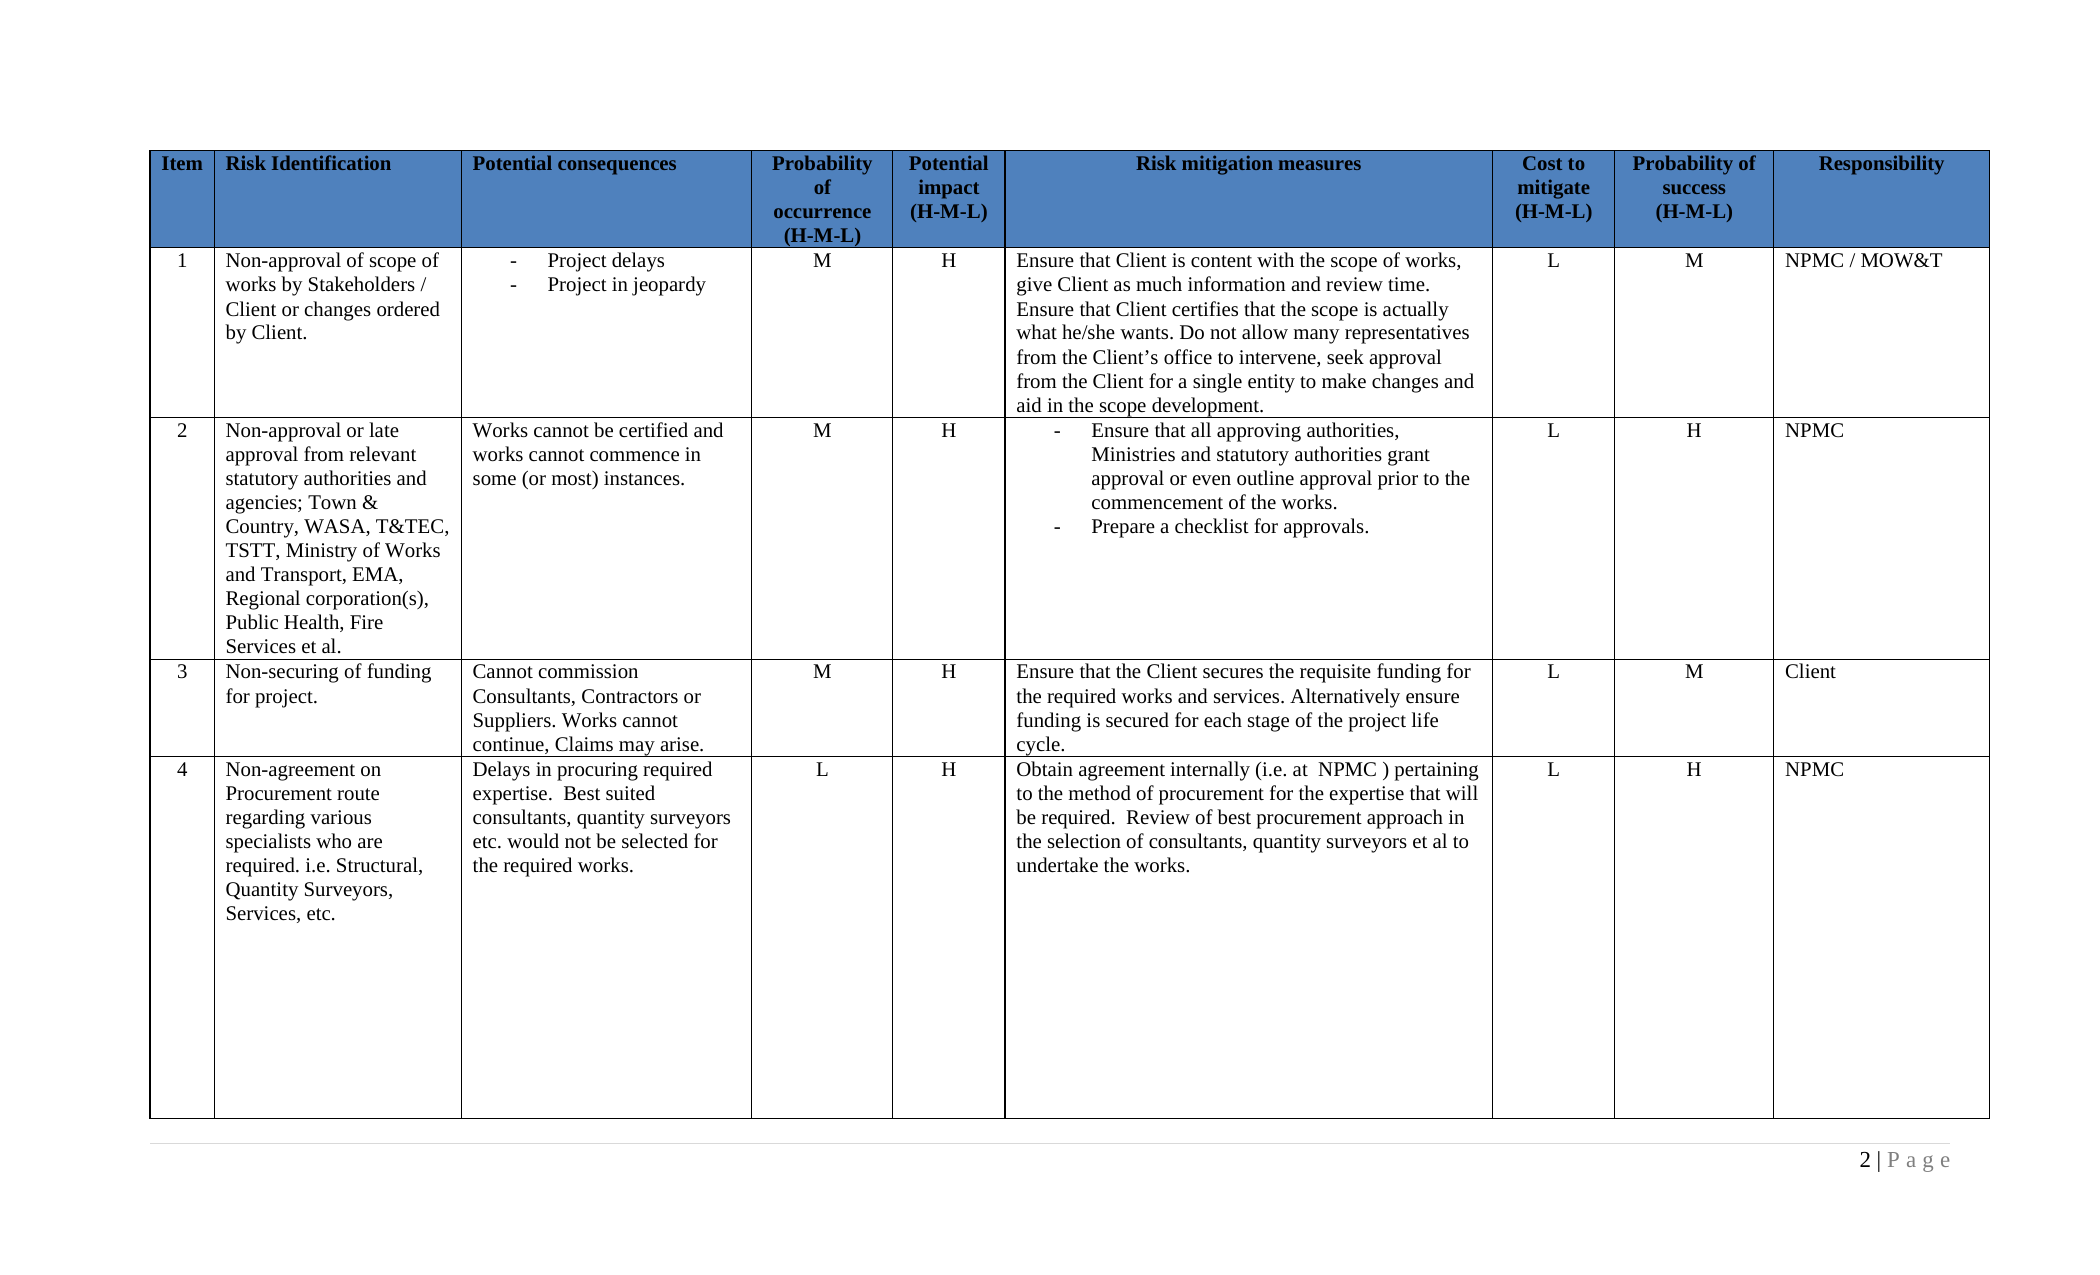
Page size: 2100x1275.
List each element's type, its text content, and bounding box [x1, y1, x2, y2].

table_cell 3 [151, 660, 214, 756]
table_cell NPMC [1774, 757, 1989, 1118]
table_cell H [893, 757, 1004, 1118]
table_cell L [752, 757, 892, 1118]
table_header Potential impact (H-M-L) [893, 151, 1004, 247]
table_cell H [893, 660, 1004, 756]
table_cell Works cannot be certified and works cannot commence in some (or most) instances. [462, 418, 751, 658]
table_cell M [752, 418, 892, 658]
table_cell Ensure that all approving authorities, Ministries and statutory authorities grant approval or even outline approval prior to the commencement of the works. Prepare a checklist for approvals. [1006, 418, 1492, 658]
table_header Risk Identification [215, 151, 461, 247]
table_cell NPMC [1774, 418, 1989, 658]
table_cell H [893, 418, 1004, 658]
table_cell Non-agreement on Procurement route regarding various specialists who are required. i.e. Structural, Quantity Surveyors, Services, etc. [215, 757, 461, 1118]
table_cell Ensure that Client is content with the scope of works, give Client as much information and review time. Ensure that Client certifies that the scope is actually what he/she wants. Do not allow many representatives from the Client’s office to intervene, seek approval from the Client for a single entity to make changes and aid in the scope development. [1006, 248, 1492, 417]
table_cell Non-approval or late approval from relevant statutory authorities and agencies; Town & Country, WASA, T&TEC, TSTT, Ministry of Works and Transport, EMA, Regional corporation(s), Public Health, Fire Services et al. [215, 418, 461, 658]
table_header Potential consequences [462, 151, 751, 247]
table_cell Cannot commission Consultants, Contractors or Suppliers. Works cannot continue, Claims may arise. [462, 660, 751, 756]
table_cell M [752, 660, 892, 756]
table_header Risk mitigation measures [1006, 151, 1492, 247]
table_cell Delays in procuring required expertise. Best suited consultants, quantity surveyors etc. would not be selected for the required works. [462, 757, 751, 1118]
table_cell Non-approval of scope of works by Stakeholders / Client or changes ordered by Client. [215, 248, 461, 417]
table_header Cost to mitigate (H-M-L) [1493, 151, 1614, 247]
table_cell H [1615, 418, 1773, 658]
table_cell Obtain agreement internally (i.e. at NPMC ) pertaining to the method of procurement for the expertise that will be required. Review of best procurement approach in the selection of consultants, quantity surveyors et al to undertake the works. [1006, 757, 1492, 1118]
table_cell Ensure that the Client secures the requisite funding for the required works and services. Alternatively ensure funding is secured for each stage of the project life cycle. [1006, 660, 1492, 756]
table_cell L [1493, 248, 1614, 417]
table_cell M [1615, 248, 1773, 417]
table_cell H [1615, 757, 1773, 1118]
table_cell H [893, 248, 1004, 417]
table_cell NPMC / MOW&T [1774, 248, 1989, 417]
table_cell L [1493, 660, 1614, 756]
table_cell Client [1774, 660, 1989, 756]
table_header Probability of success (H-M-L) [1615, 151, 1773, 247]
table_header Item [151, 151, 214, 247]
table_cell Non-securing of funding for project. [215, 660, 461, 756]
table_header Probability of occurrence (H-M-L) [752, 151, 892, 247]
table_cell M [1615, 660, 1773, 756]
table_cell L [1493, 757, 1614, 1118]
table_cell 4 [151, 757, 214, 1118]
table_cell Project delays Project in jeopardy [462, 248, 751, 417]
table_cell 2 [151, 418, 214, 658]
table_cell L [1493, 418, 1614, 658]
table_cell M [752, 248, 892, 417]
table_header Responsibility [1774, 151, 1989, 247]
table_cell 1 [151, 248, 214, 417]
